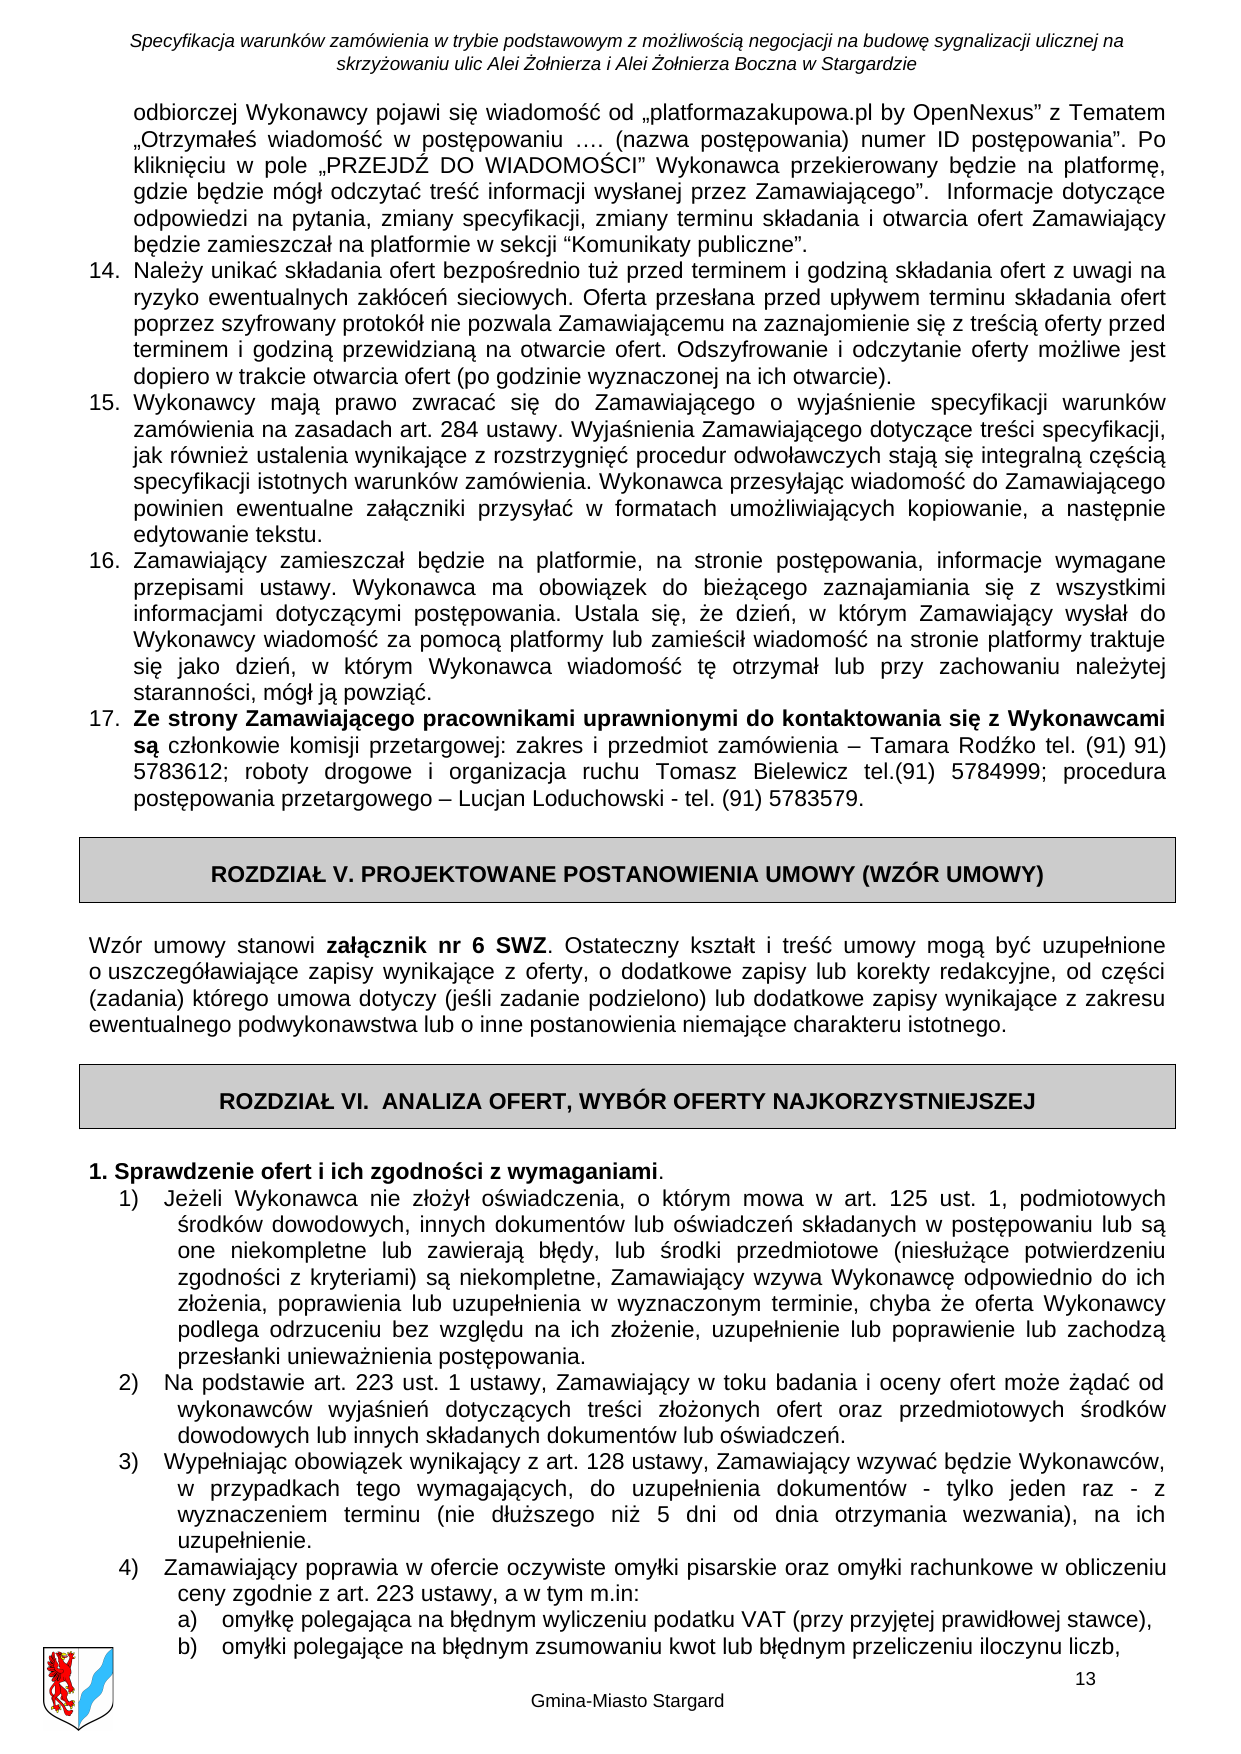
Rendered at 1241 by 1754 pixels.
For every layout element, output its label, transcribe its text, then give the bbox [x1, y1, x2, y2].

list Zamawiający zamieszczał będzie na platformie, na stronie postępowania, informacje wymagane przepisami ustawy. Wykonawca ma obowiązek do bieżącego zaznajamiania się z wszystkimi informacjami dotyczącymi postępowania. Ustala się, że dzień, w którym Zamawiający wysłał do Wykonawcy wiadomość za pomocą platformy lub zamieścił wiadomość na stronie platformy traktuje się jako dzień, w którym Wykonawca wiadomość tę otrzymał lub przy zachowaniu należytej staranności, mógł ją powziąć. [89, 547, 1166, 705]
subtitle ROZDZIAŁ VI. ANALIZA OFERT, WYBÓR OFERTY NAJKORZYSTNIEJSZEJ [80, 1065, 1175, 1128]
picture [43, 1647, 114, 1731]
list Należy unikać składania ofert bezpośrednio tuż przed terminem i godziną składania ofert z uwagi na ryzyko ewentualnych zakłóceń sieciowych. Oferta przesłana przed upływem terminu składania ofert poprzez szyfrowany protokół nie pozwala Zamawiającemu na zaznajomienie się z treścią oferty przed terminem i godziną przewidzianą na otwarcie ofert. Odszyfrowanie i odczytanie oferty możliwe jest dopiero w trakcie otwarcia ofert (po godzinie wyznaczonej na ich otwarcie). [89, 257, 1166, 389]
list Jeżeli Wykonawca nie złożył oświadczenia, o którym mowa w art. 125 ust. 1, podmiotowych środków dowodowych, innych dokumentów lub oświadczeń składanych w postępowaniu lub są one niekompletne lub zawierają błędy, lub środki przedmiotowe (niesłużące potwierdzeniu zgodności z kryteriami) są niekompletne, Zamawiający wzywa Wykonawcę odpowiednio do ich złożenia, poprawienia lub uzupełnienia w wyznaczonym terminie, chyba że oferta Wykonawcy podlega odrzuceniu bez względu na ich złożenie, uzupełnienie lub poprawienie lub zachodzą przesłanki unieważnienia postępowania. [118, 1185, 1166, 1369]
list Wypełniając obowiązek wynikający z art. 128 ustawy, Zamawiający wzywać będzie Wykonawców, w przypadkach tego wymagających, do uzupełnienia dokumentów - tylko jeden raz - z wyznaczeniem terminu (nie dłuższego niż 5 dni od dnia otrzymania wezwania), na ich uzupełnienie. [118, 1448, 1166, 1554]
list Zamawiający poprawia w ofercie oczywiste omyłki pisarskie oraz omyłki rachunkowe w obliczeniu ceny zgodnie z art. 223 ustawy, a w tym m.in: [118, 1554, 1166, 1606]
list Wykonawcy mają prawo zwracać się do Zamawiającego o wyjaśnienie specyfikacji warunków zamówienia na zasadach art. 284 ustawy. Wyjaśnienia Zamawiającego dotyczące treści specyfikacji, jak również ustalenia wynikające z rozstrzygnięć procedur odwoławczych stają się integralną częścią specyfikacji istotnych warunków zamówienia. Wykonawca przesyłając wiadomość do Zamawiającego powinien ewentualne załączniki przysyłać w formatach umożliwiających kopiowanie, a następnie edytowanie tekstu. [89, 389, 1166, 547]
list Ze strony Zamawiającego pracownikami uprawnionymi do kontaktowania się z Wykonawcami są członkowie komisji przetargowej: zakres i przedmiot zamówienia – Tamara Rodźko tel. (91) 91) 5783612; roboty drogowe i organizacja ruchu Tomasz Bielewicz tel.(91) 5784999; procedura postępowania przetargowego – Lucjan Loduchowski - tel. (91) 5783579. [89, 705, 1166, 811]
list omyłkę polegająca na błędnym wyliczeniu podatku VAT (przy przyjętej prawidłowej stawce), [177, 1606, 1166, 1633]
subtitle ROZDZIAŁ V. PROJEKTOWANE POSTANOWIENIA UMOWY (WZÓR UMOWY) [80, 838, 1175, 902]
text 1. Sprawdzenie ofert i ich zgodności z wymaganiami. [89, 1158, 1166, 1185]
list Na podstawie art. 223 ust. 1 ustawy, Zamawiający w toku badania i oceny ofert może żądać od wykonawców wyjaśnień dotyczących treści złożonych ofert oraz przedmiotowych środków dowodowych lub innych składanych dokumentów lub oświadczeń. [118, 1369, 1166, 1448]
text Wzór umowy stanowi załącznik nr 6 SWZ. Ostateczny kształt i treść umowy mogą być uzupełnione o uszczegóławiające zapisy wynikające z oferty, o dodatkowe zapisy lub korekty redakcyjne, od części (zadania) którego umowa dotyczy (jeśli zadanie podzielono) lub dodatkowe zapisy wynikające z zakresu ewentualnego podwykonawstwa lub o inne postanowienia niemające charakteru istotnego. [89, 932, 1166, 1037]
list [89, 99, 1166, 257]
list omyłki polegające na błędnym zsumowaniu kwot lub błędnym przeliczeniu iloczynu liczb, [177, 1633, 1166, 1659]
